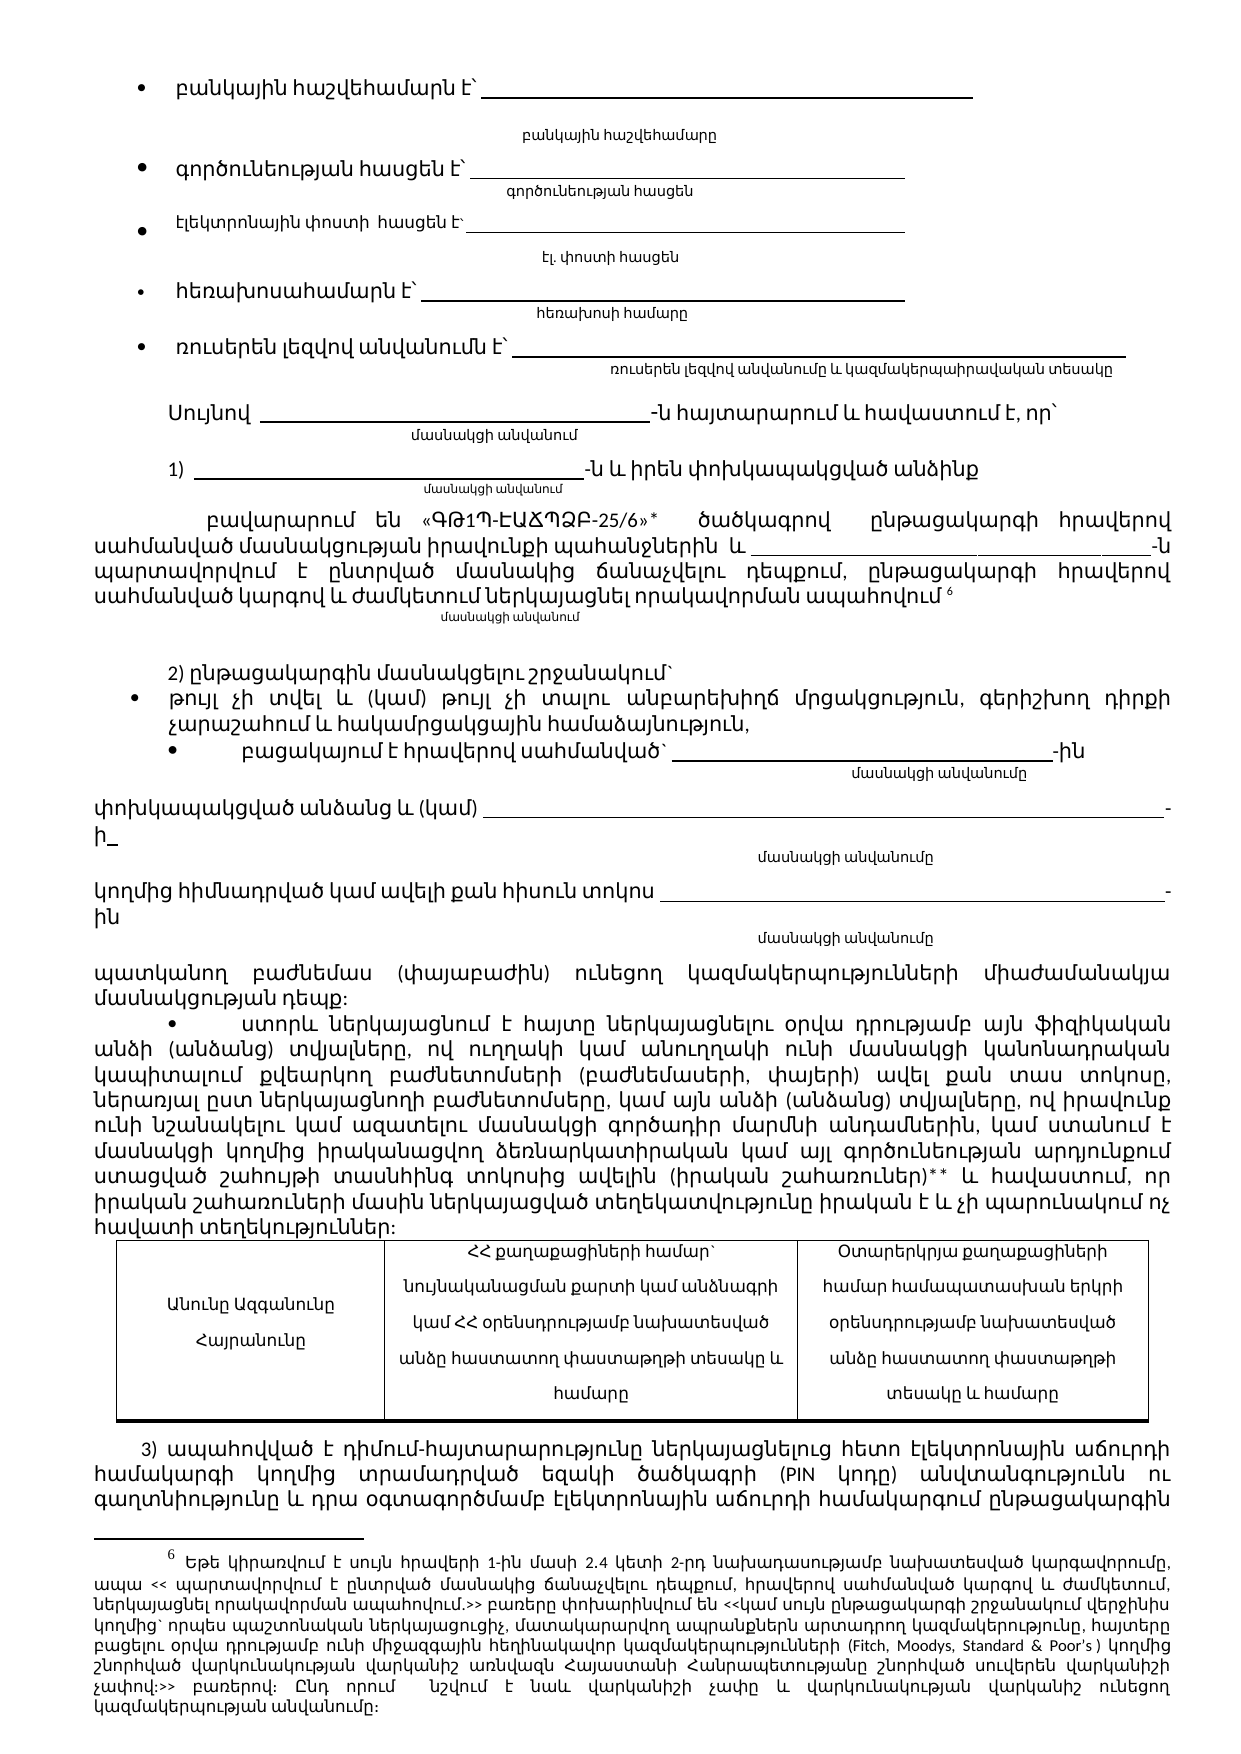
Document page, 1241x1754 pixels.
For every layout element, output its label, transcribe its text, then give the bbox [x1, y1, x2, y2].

text հեռախոսի համարը [462, 304, 1171, 334]
list ռուսերեն լեզվով անվանումն է՝ [138, 334, 1171, 360]
text փոխկապակցված անձանց և (կամ) -ի [94, 795, 1171, 848]
text մասնակցի անվանումը [94, 929, 1171, 960]
text մասնակցի անվանում [94, 482, 1171, 507]
text պատկանող բաժնեմաս (փայաբաժին) ունեցող կազմակերպությունների միաժամանակյա մասնակցության դեպք: [94, 960, 1171, 1011]
list թույլ չի տվել և (կամ) թույլ չի տալու անբարեխիղճ մրցակցություն, գերիշխող դիրքի չարաշահում և հակամրցակցային համաձայնություն, [131, 685, 1171, 736]
text բավարարում են «ԳԹ1Պ-ԷԱՃՊՁԲ-25/6»* ծածկագրով ընթացակարգի հրավերով սահմանված մասնակցության իրավունքի պահանջներին և -ն պարտավորվում է ընտրված մասնակից ճանաչվելու դեպքում, ընթացակարգի հրավերով սահմանված կարգով և ժամկետում ներկայացնել որակավորման ապահովում [94, 507, 1171, 609]
table_header ՀՀ քաղաքացիների համար` նույնականացման քարտի կամ անձնագրի կամ ՀՀ օրենսդրությամբ նախատեսված անձը հաստատող փաստաթղթի տեսակը և համարը [385, 1241, 797, 1419]
text ռուսերեն լեզվով անվանումը և կազմակերպաիրավական տեսակը [536, 360, 1171, 391]
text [94, 1436, 1171, 1512]
table_header Օտարերկրյա քաղաքացիների համար համապատասխան երկրի օրենսդրությամբ նախատեսված անձը հաստատող փաստաթղթի տեսակը և համարը [798, 1241, 1148, 1419]
text գործունեության հասցեն [94, 182, 1171, 212]
text 2) ընթացակարգին մասնակցելու շրջանակում` [94, 660, 1171, 685]
text մասնակցի անվանում [94, 609, 1171, 634]
text էլ. փոստի հասցեն [94, 248, 1171, 279]
list բանկային հաշվեհամարն է՝ [138, 75, 1171, 126]
list հեռախոսահամարն է՝ [138, 279, 1171, 304]
text 1) -ն և իրեն փոխկապակցված անձինք [94, 457, 1171, 482]
text մասնակցի անվանումը [94, 848, 1171, 879]
table_header Անունը Ազգանունը Հայրանունը [117, 1241, 384, 1419]
text մասնակցի անվանում [94, 426, 1171, 457]
text Սույնով -ն հայտարարում և հավաստում է, որ՝ [94, 396, 1171, 426]
text կողմից հիմնադրված կամ ավելի քան հիսուն տոկոս -ին [94, 879, 1171, 929]
list գործունեության հասցեն է՝ [138, 156, 1171, 182]
text բանկային հաշվեհամարը [94, 126, 1171, 156]
list ստորև ներկայացնում է հայտը ներկայացնելու օրվա դրությամբ այն ֆիզիկական անձի (անձանց) տվյալները, ով ուղղակի կամ անուղղակի ունի մասնակցի կանոնադրական կապիտալում քվեարկող բաժնետոմսերի (բաժնեմասերի, փայերի) ավել քան տաս տոկոսը, ներառյալ ըստ ներկայացնողի բաժնետոմսերը, կամ այն անձի (անձանց) տվյալները, ով իրավունք ունի նշանակելու կամ ազատելու մասնակցի գործադիր մարմնի անդամներին, կամ ստանում է մասնակցի կողմից իրականացվող ձեռնարկատիրական կամ այլ գործունեության արդյունքում ստացված շահույթի տասնհինգ տոկոսից ավելին (իրական շահառուներ)** և հավաստում, որ իրական շահառուների մասին ներկայացված տեղեկատվությունը իրական է և չի պարունակում ոչ հավատի տեղեկություններ: [94, 1011, 1171, 1240]
list էլեկտրոնային փոստի հասցեն է՝ [138, 212, 1171, 248]
list բացակայում է հրավերով սահմանված` -ին [94, 736, 1171, 764]
text մասնակցի անվանումը [94, 764, 1171, 795]
